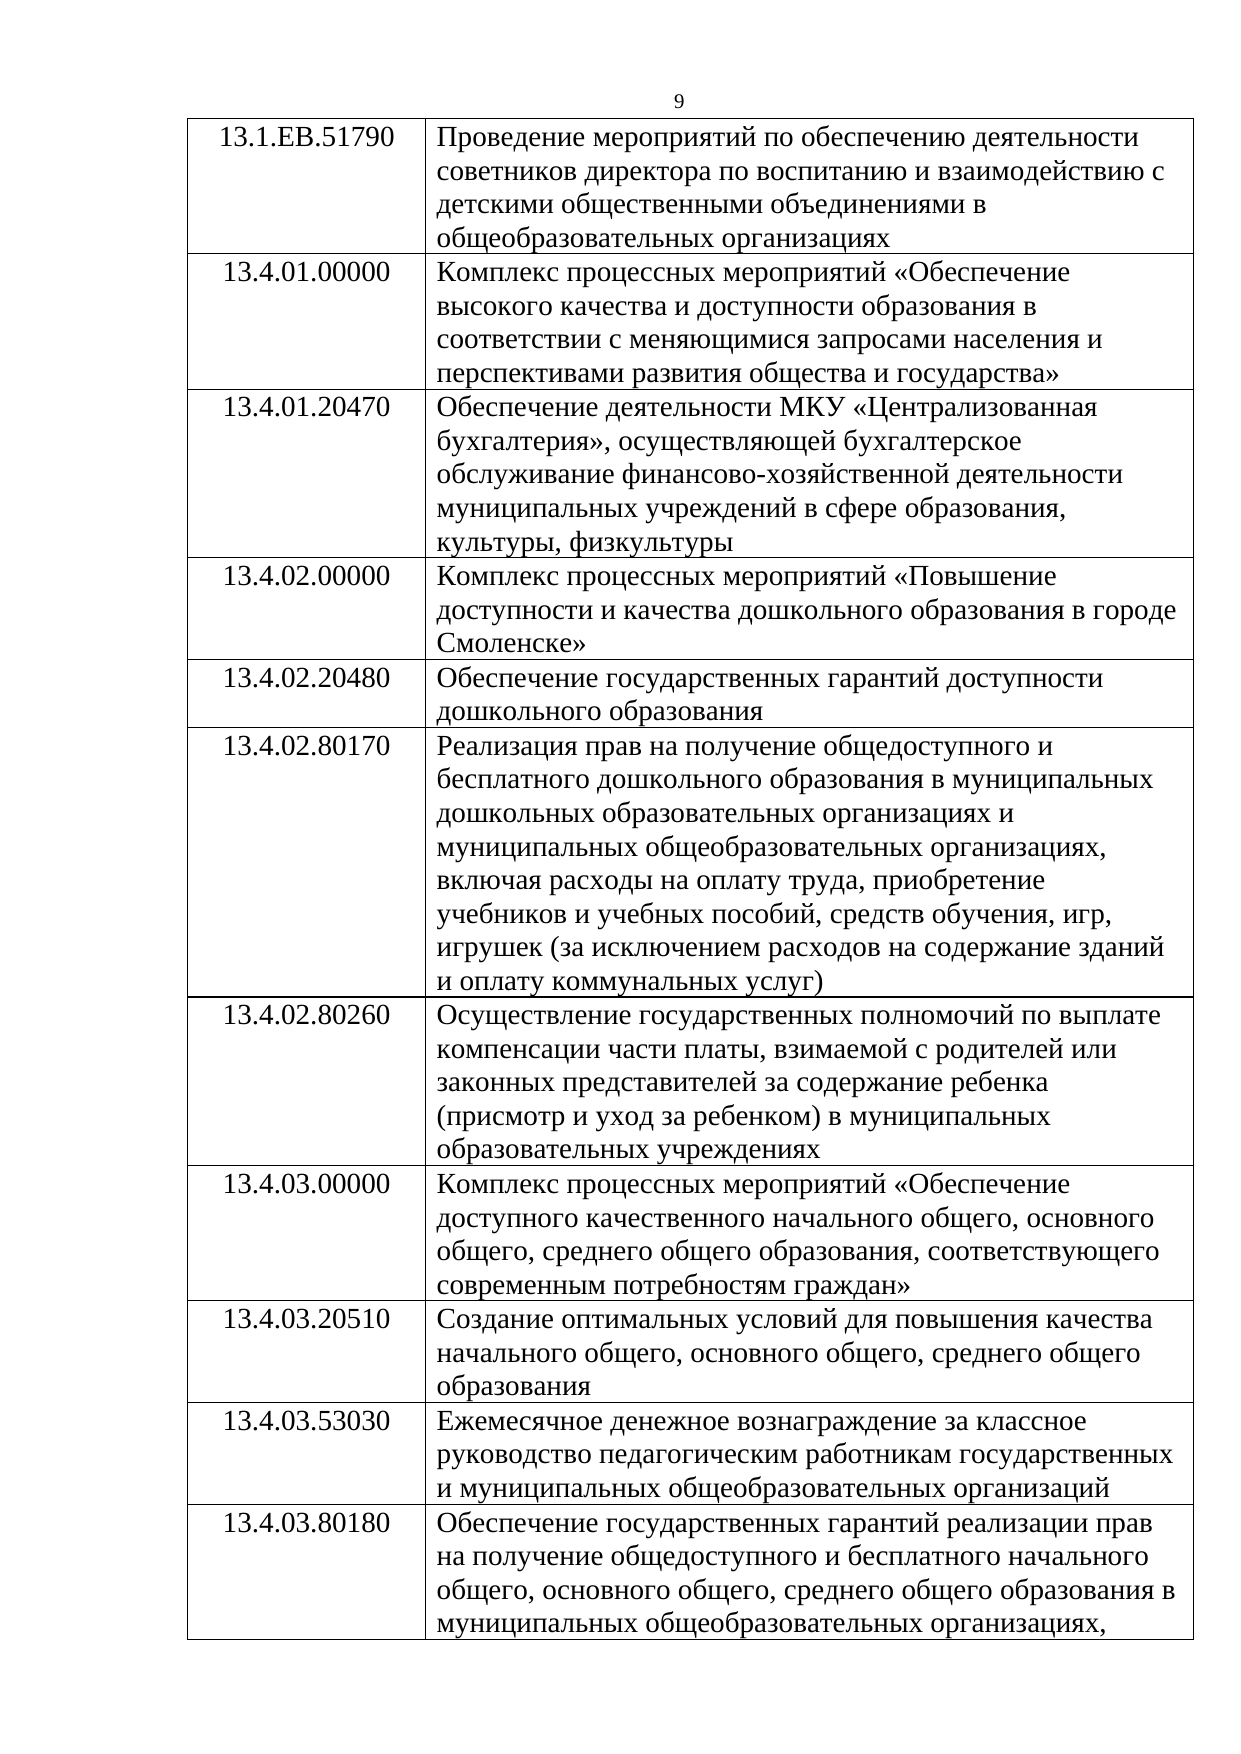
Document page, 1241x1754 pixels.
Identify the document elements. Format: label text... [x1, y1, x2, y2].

table_cell 13.4.02.20480 [188, 660, 425, 727]
table_cell Проведение мероприятий по обеспечению деятельности советников директора по воспитанию и взаимодействию с детскими общественными объединениями в общеобразовательных организациях [426, 119, 1193, 253]
table_cell 13.1.EB.51790 [188, 119, 425, 253]
table_cell Обеспечение государственных гарантий доступности дошкольного образования [426, 660, 1193, 727]
table_cell Комплекс процессных мероприятий «Обеспечение высокого качества и доступности образования в соответствии с меняющимися запросами населения и перспективами развития общества и государства» [426, 254, 1193, 388]
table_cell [426, 1505, 1193, 1639]
table_cell Обеспечение деятельности МКУ «Централизованная бухгалтерия», осуществляющей бухгалтерское обслуживание финансово-хозяйственной деятельности муниципальных учреждений в сфере образования, культуры, физкультуры [426, 390, 1193, 557]
table_cell 13.4.03.20510 [188, 1301, 425, 1402]
table_cell 13.4.03.00000 [188, 1166, 425, 1300]
table_cell Ежемесячное денежное вознаграждение за классное руководство педагогическим работникам государственных и муниципальных общеобразовательных организаций [426, 1403, 1193, 1504]
table_cell Осуществление государственных полномочий по выплате компенсации части платы, взимаемой с родителей или законных представителей за содержание ребенка (присмотр и уход за ребенком) в муниципальных образовательных учреждениях [426, 998, 1193, 1165]
table_cell Создание оптимальных условий для повышения качества начального общего, основного общего, среднего общего образования [426, 1301, 1193, 1402]
table_cell 13.4.02.80170 [188, 728, 425, 996]
table_cell Комплекс процессных мероприятий «Повышение доступности и качества дошкольного образования в городе Смоленске» [426, 558, 1193, 659]
table_cell 13.4.01.20470 [188, 390, 425, 557]
table_cell 13.4.01.00000 [188, 254, 425, 388]
table_cell 13.4.02.00000 [188, 558, 425, 659]
table_cell 13.4.02.80260 [188, 998, 425, 1165]
table_cell Реализация прав на получение общедоступного и бесплатного дошкольного образования в муниципальных дошкольных образовательных организациях и муниципальных общеобразовательных организациях, включая расходы на оплату труда, приобретение учебников и учебных пособий, средств обучения, игр, игрушек (за исключением расходов на содержание зданий и оплату коммунальных услуг) [426, 728, 1193, 996]
table_cell 13.4.03.80180 [188, 1505, 425, 1639]
table_cell Комплекс процессных мероприятий «Обеспечение доступного качественного начального общего, основного общего, среднего общего образования, соответствующего современным потребностям граждан» [426, 1166, 1193, 1300]
table_cell 13.4.03.53030 [188, 1403, 425, 1504]
